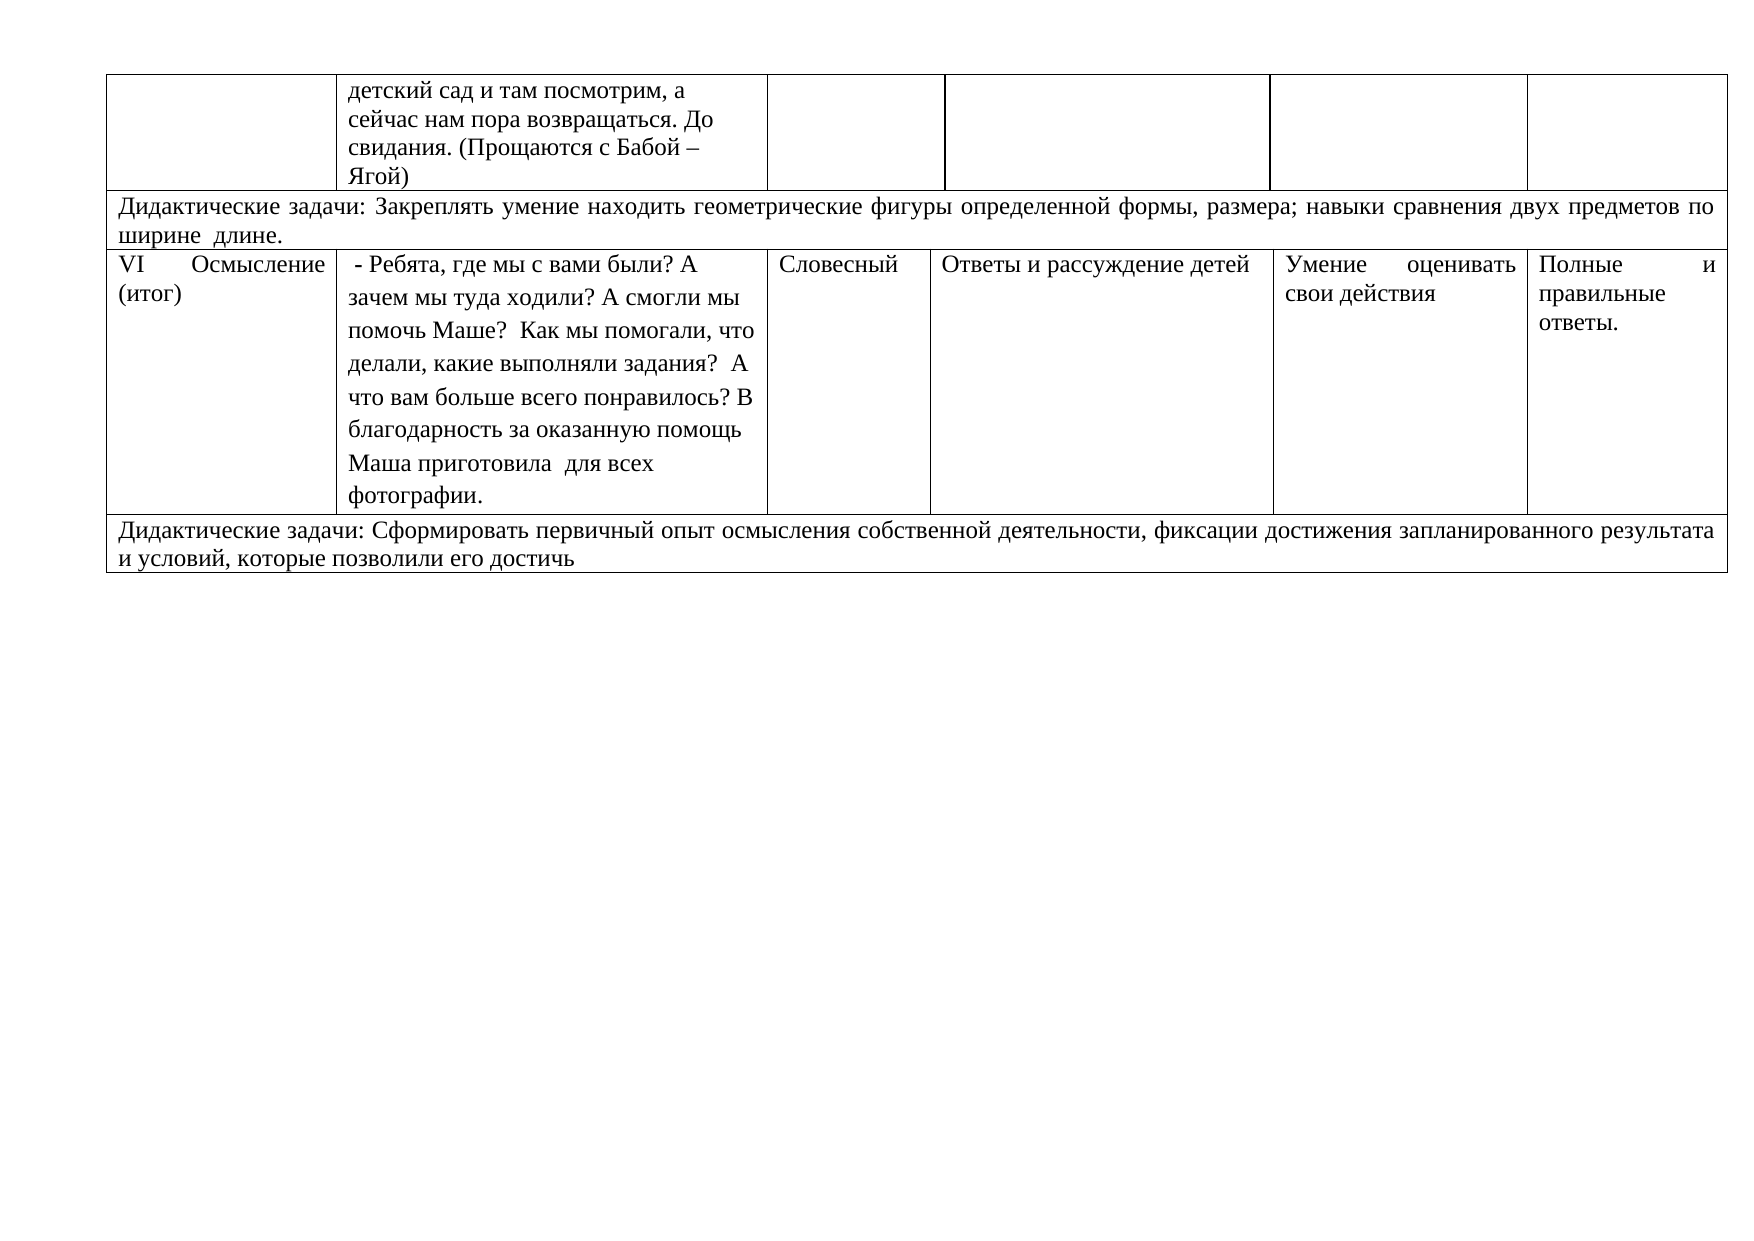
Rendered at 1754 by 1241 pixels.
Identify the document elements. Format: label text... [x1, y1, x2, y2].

table_cell Умение оценивать свои действия [1274, 250, 1527, 514]
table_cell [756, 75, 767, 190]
table_cell Дидактические задачи: Закреплять умение находить геометрические фигуры определенной формы, размера; навыки сравнения двух предметов по ширине длине. [107, 191, 1727, 248]
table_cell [107, 75, 336, 190]
table_cell Ответы и рассуждение детей [931, 250, 1273, 514]
table_cell Дидактические задачи: Сформировать первичный опыт осмысления собственной деятельности, фиксации достижения запланированного результата и условий, которые позволили его достичь [107, 515, 1727, 572]
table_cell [768, 75, 944, 190]
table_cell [946, 75, 1269, 190]
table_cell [1528, 75, 1727, 190]
table_cell - Ребята, где мы с вами были? А зачем мы туда ходили? А смогли мы помочь Маше? Как мы помогали, что делали, какие выполняли задания? А что вам больше всего понравилось? В благодарность за оказанную помощь Маша приготовила для всех фотографии. [337, 250, 767, 514]
table_cell Полные и правильные ответы. [1528, 250, 1727, 514]
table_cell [1271, 75, 1527, 190]
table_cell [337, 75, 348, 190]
table_cell VI Осмысление (итог) [107, 250, 336, 514]
table_cell Словесный [768, 250, 930, 514]
